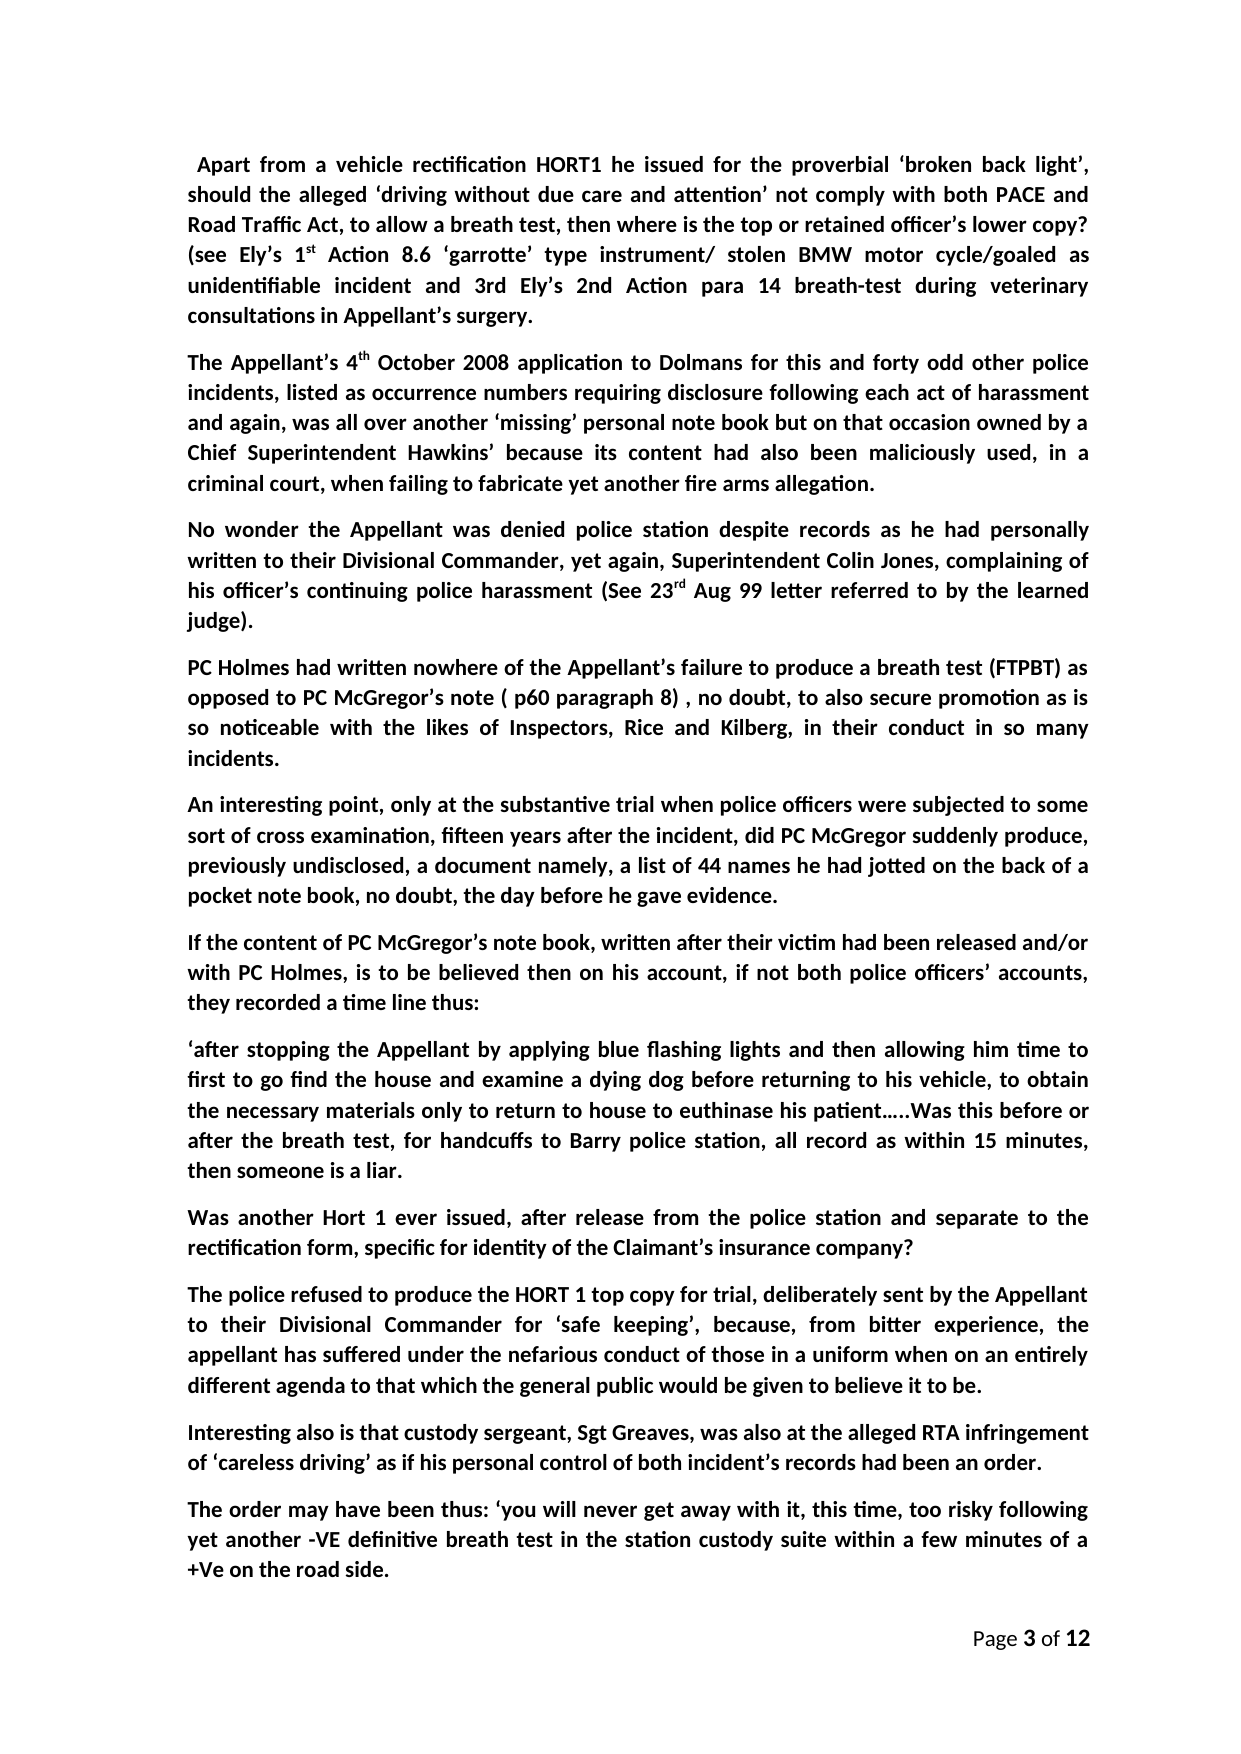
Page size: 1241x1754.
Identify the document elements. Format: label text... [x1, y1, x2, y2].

text The Appellant’s 4th October 2008 application to Dolmans for this and forty odd other police incidents, listed as occurrence numbers requiring disclosure following each act of harassment and again, was all over another ‘missing’ personal note book but on that occasion owned by a Chief Superintendent Hawkins’ because its content had also been maliciously used, in a criminal court, when failing to fabricate yet another fire arms allegation. [187, 348, 1090, 497]
text The order may have been thus: ‘you will never get away with it, this time, too risky following yet another -VE definitive breath test in the station custody suite within a few minutes of a +Ve on the road side. [187, 1495, 1090, 1583]
text No wonder the Appellant was denied police station despite records as he had personally written to their Divisional Commander, yet again, Superintendent Colin Jones, complaining of his officer’s continuing police harassment (See 23rd Aug 99 letter referred to by the learned judge). [187, 516, 1090, 634]
text Was another Hort 1 ever issued, after release from the police station and separate to the rectification form, specific for identity of the Claimant’s insurance company? [187, 1203, 1090, 1261]
text If the content of PC McGregor’s note book, written after their victim had been released and/or with PC Holmes, is to be believed then on his account, if not both police officers’ accounts, they recorded a time line thus: [187, 928, 1090, 1017]
text Apart from a vehicle rectification HORT1 he issued for the proverbial ‘broken back light’, should the alleged ‘driving without due care and attention’ not comply with both PACE and Road Traffic Act, to allow a breath test, then where is the top or retained officer’s lower copy? (see Ely’s 1st Action 8.6 ‘garrotte’ type instrument/ stolen BMW motor cycle/goaled as unidentifiable incident and 3rd Ely’s 2nd Action para 14 breath-test during veterinary consultations in Appellant’s surgery. [187, 150, 1090, 329]
text ‘after stopping the Appellant by applying blue flashing lights and then allowing him time to first to go find the house and examine a dying dog before returning to his vehicle, to obtain the necessary materials only to return to house to euthinase his patient…..Was this before or after the breath test, for handcuffs to Barry police station, all record as within 15 minutes, then someone is a liar. [187, 1035, 1090, 1184]
text Interesting also is that custody sergeant, Sgt Greaves, was also at the alleged RTA infringement of ‘careless driving’ as if his personal control of both incident’s records had been an order. [187, 1418, 1090, 1476]
text An interesting point, only at the substantive trial when police officers were subjected to some sort of cross examination, fifteen years after the incident, did PC McGregor suddenly produce, previously undisclosed, a document namely, a list of 44 names he had jotted on the back of a pocket note book, no doubt, the day before he gave evidence. [187, 791, 1090, 909]
text The police refused to produce the HORT 1 top copy for trial, deliberately sent by the Appellant to their Divisional Commander for ‘safe keeping’, because, from bitter experience, the appellant has suffered under the nefarious conduct of those in a uniform when on an entirely different agenda to that which the general public would be given to believe it to be. [187, 1280, 1090, 1399]
text PC Holmes had written nowhere of the Appellant’s failure to produce a breath test (FTPBT) as opposed to PC McGregor’s note ( p60 paragraph 8) , no doubt, to also secure promotion as is so noticeable with the likes of Inspectors, Rice and Kilberg, in their conduct in so many incidents. [187, 653, 1090, 772]
